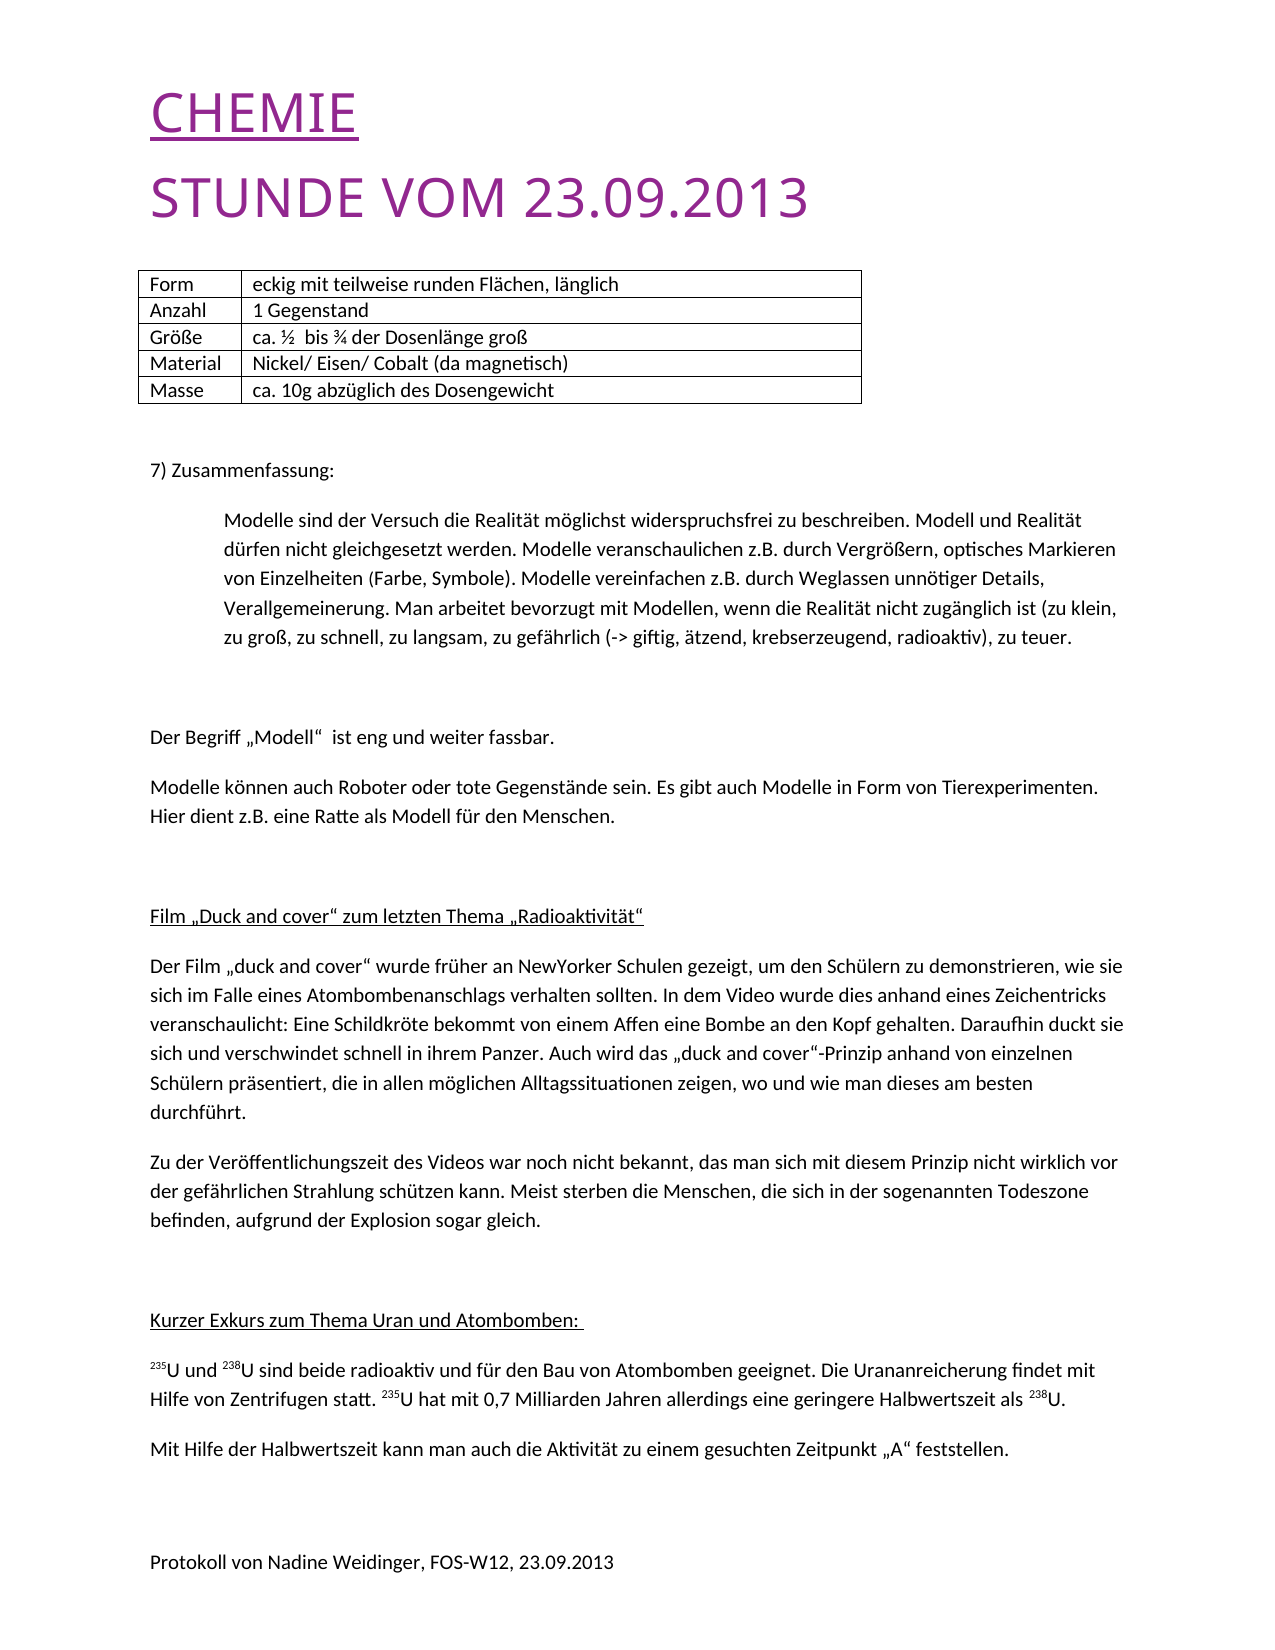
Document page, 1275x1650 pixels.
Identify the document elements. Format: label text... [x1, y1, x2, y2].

table_header eckig mit teilweise runden Flächen, länglich [242, 271, 861, 297]
text Modelle sind der Versuch die Realität möglichst widerspruchsfrei zu beschreiben. Modell und Realität dürfen nicht gleichgesetzt werden. Modelle veranschaulichen z.B. durch Vergrößern, optisches Markieren von Einzelheiten (Farbe, Symbole). Modelle vereinfachen z.B. durch Weglassen unnötiger Details, Verallgemeinerung. Man arbeitet bevorzugt mit Modellen, wenn die Realität nicht zugänglich ist (zu klein, zu groß, zu schnell, zu langsam, zu gefährlich (-> giftig, ätzend, krebserzeugend, radioaktiv), zu teuer. [224, 507, 1125, 649]
text Kurzer Exkurs zum Thema Uran und Atombomben: [150, 1307, 1125, 1333]
table_cell 1 Gegenstand [242, 298, 861, 323]
text Zu der Veröffentlichungszeit des Videos war noch nicht bekannt, das man sich mit diesem Prinzip nicht wirklich vor der gefährlichen Strahlung schützen kann. Meist sterben die Menschen, die sich in der sogenannten Todeszone befinden, aufgrund der Explosion sogar gleich. [150, 1149, 1125, 1233]
table_cell Größe [139, 324, 241, 349]
text Der Begriff „Modell“ ist eng und weiter fassbar. [150, 724, 1125, 749]
table_cell ca. ½ bis ¾ der Dosenlänge groß [242, 324, 861, 349]
table_cell Masse [139, 377, 241, 402]
text Film „Duck and cover“ zum letzten Thema „Radioaktivität“ [150, 903, 1125, 928]
table_cell Anzahl [139, 298, 241, 323]
text Modelle können auch Roboter oder tote Gegenstände sein. Es gibt auch Modelle in Form von Tierexperimenten. Hier dient z.B. eine Ratte als Modell für den Menschen. [150, 774, 1125, 828]
table_cell Nickel/ Eisen/ Cobalt (da magnetisch) [242, 351, 861, 376]
text Der Film „duck and cover“ wurde früher an NewYorker Schulen gezeigt, um den Schülern zu demonstrieren, wie sie sich im Falle eines Atombombenanschlags verhalten sollten. In dem Video wurde dies anhand eines Zeichentricks veranschaulicht: Eine Schildkröte bekommt von einem Affen eine Bombe an den Kopf gehalten. Daraufhin duckt sie sich und verschwindet schnell in ihrem Panzer. Auch wird das „duck and cover“-Prinzip anhand von einzelnen Schülern präsentiert, die in allen möglichen Alltagssituationen zeigen, wo und wie man dieses am besten durchführt. [150, 953, 1125, 1124]
text Mit Hilfe der Halbwertszeit kann man auch die Aktivität zu einem gesuchten Zeitpunkt „A“ feststellen. [150, 1436, 1125, 1462]
table_cell Material [139, 351, 241, 376]
text 235U und 238U sind beide radioaktiv und für den Bau von Atombomben geeignet. Die Urananreicherung findet mit Hilfe von Zentrifugen statt. 235U hat mit 0,7 Milliarden Jahren allerdings eine geringere Halbwertszeit als 238U. [150, 1357, 1125, 1412]
table_header Form [139, 271, 241, 297]
table_cell ca. 10g abzüglich des Dosengewicht [242, 377, 861, 402]
text 7) Zusammenfassung: [150, 457, 1125, 483]
